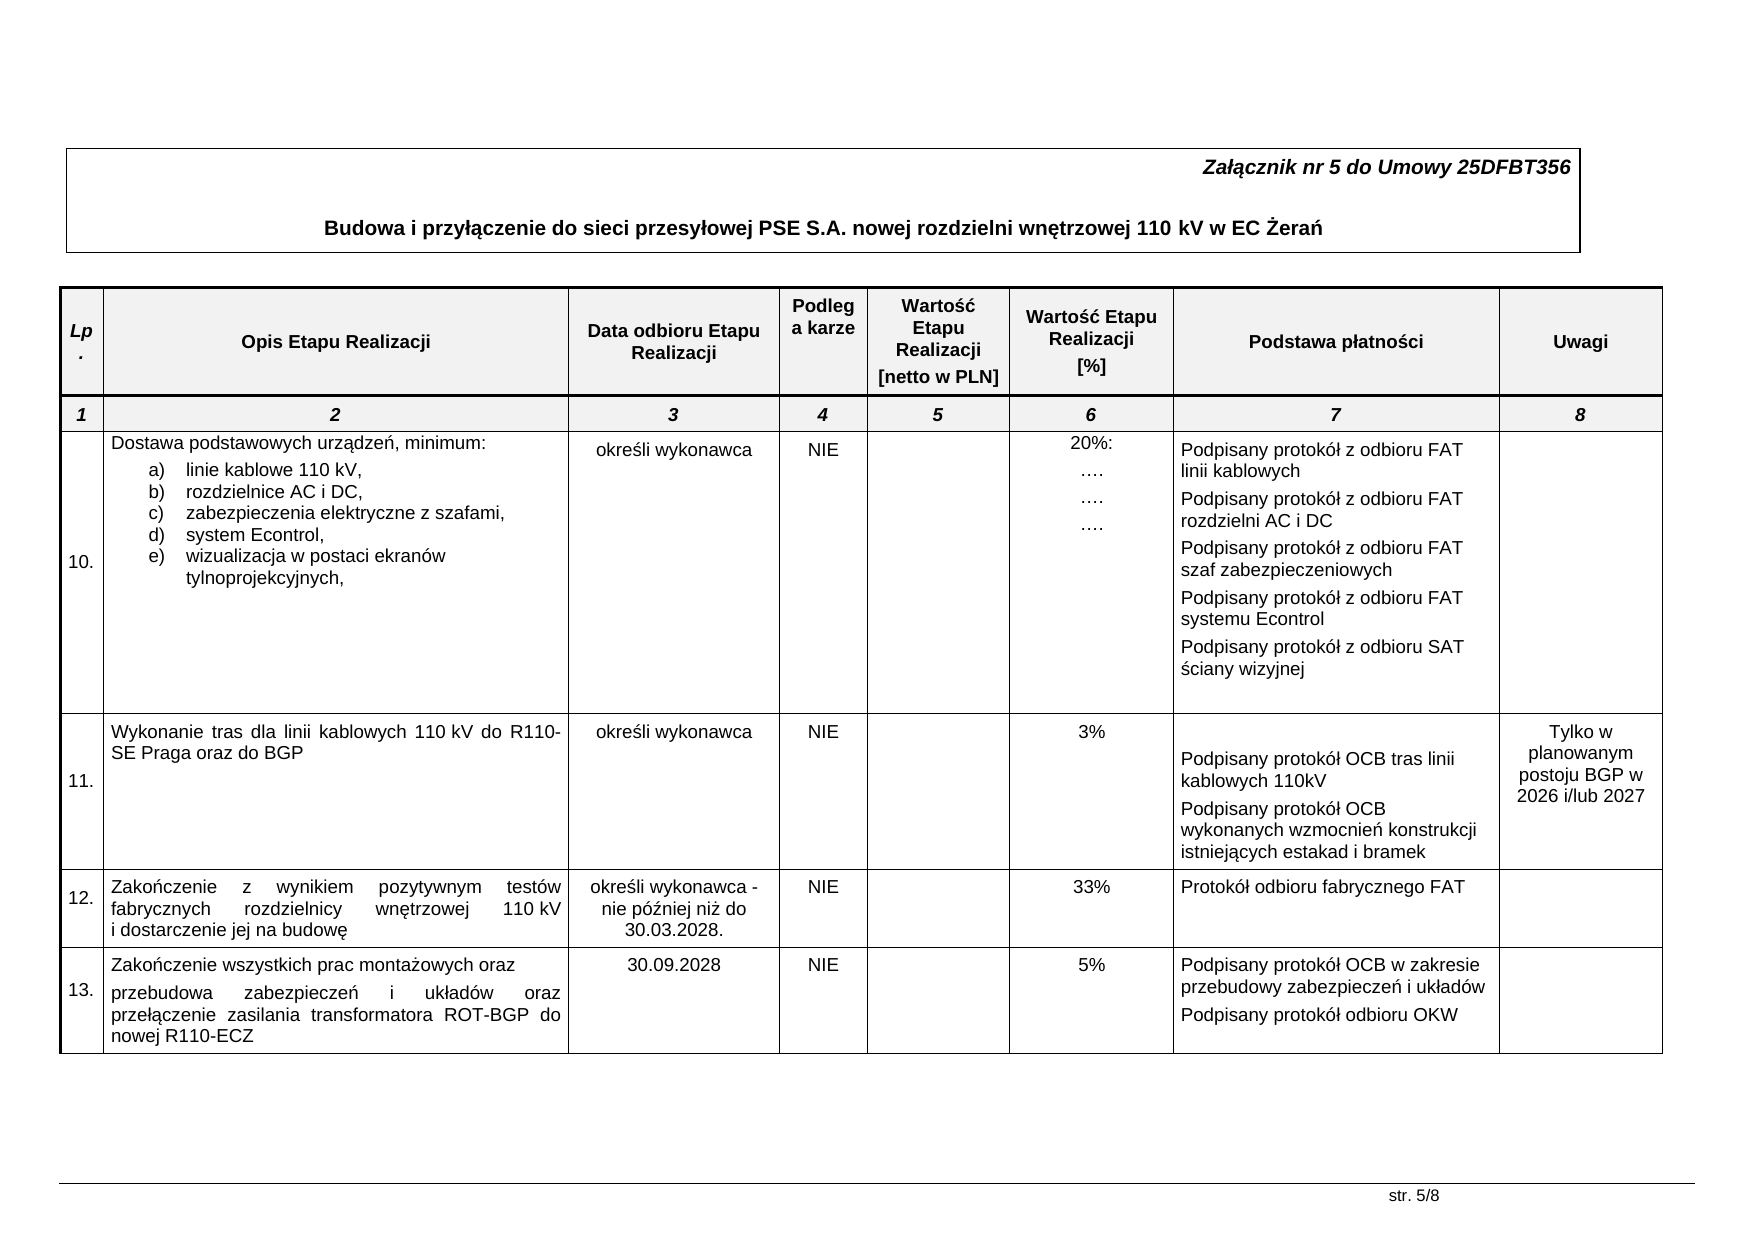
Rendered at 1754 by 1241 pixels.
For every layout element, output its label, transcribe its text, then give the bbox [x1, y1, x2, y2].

table_cell Zakończenie z wynikiem pozytywnym testów fabrycznych rozdzielnicy wnętrzowej 110 kV i dostarczenie jej na budowę [104, 870, 568, 947]
table_cell 30.09.2028 [569, 948, 779, 1053]
table_header Wartość Etapu Realizacji [netto w PLN] [868, 289, 1009, 394]
table_cell [62, 714, 103, 868]
table_header Lp. [62, 289, 103, 394]
table_cell 2 [104, 397, 568, 431]
table_header Podstawa płatności [1174, 289, 1499, 394]
table_cell [62, 432, 103, 713]
table_cell Podpisany protokół OCB w zakresie przebudowy zabezpieczeń i układów Podpisany protokół odbioru OKW [1174, 948, 1499, 1053]
table_cell [1500, 948, 1662, 1053]
table_cell 20%: …. …. …. [1010, 432, 1173, 713]
table_cell [868, 432, 1009, 713]
table_cell Podpisany protokół OCB tras linii kablowych 110kV Podpisany protokół OCB wykonanych wzmocnień konstrukcji istniejących estakad i bramek [1174, 714, 1499, 868]
table_cell NIE [780, 948, 867, 1053]
table_cell 8 [1500, 397, 1662, 431]
table_cell [1500, 870, 1662, 947]
table_header Uwagi [1500, 289, 1662, 394]
table_cell Zakończenie wszystkich prac montażowych oraz przebudowa zabezpieczeń i układów oraz przełączenie zasilania transformatora ROT-BGP do nowej R110-ECZ [104, 948, 568, 1053]
table_header Podlega karze [780, 289, 867, 394]
table_cell [868, 948, 1009, 1053]
table_cell 5 [868, 397, 1009, 431]
table_cell [62, 948, 103, 1053]
table_cell Wykonanie tras dla linii kablowych 110 kV do R110-SE Praga oraz do BGP [104, 714, 568, 868]
table_cell 3% [1010, 714, 1173, 868]
table_cell określi wykonawca - nie później niż do 30.03.2028. [569, 870, 779, 947]
table_cell NIE [780, 714, 867, 868]
table_header Data odbioru Etapu Realizacji [569, 289, 779, 394]
table_cell [868, 714, 1009, 868]
table_cell 5% [1010, 948, 1173, 1053]
table_cell [868, 870, 1009, 947]
table_cell [62, 870, 103, 947]
table_cell Dostawa podstawowych urządzeń, minimum: linie kablowe 110 kV, rozdzielnice AC i DC, zabezpieczenia elektryczne z szafami, system Econtrol, wizualizacja w postaci ekranów tylnoprojekcyjnych, [104, 432, 568, 713]
table_header Wartość Etapu Realizacji [%] [1010, 289, 1173, 394]
table_cell określi wykonawca [569, 714, 779, 868]
table_cell 3 [569, 397, 779, 431]
table_cell 1 [62, 397, 103, 431]
table_cell 33% [1010, 870, 1173, 947]
table_cell Podpisany protokół z odbioru FAT linii kablowych Podpisany protokół z odbioru FAT rozdzielni AC i DC Podpisany protokół z odbioru FAT szaf zabezpieczeniowych Podpisany protokół z odbioru FAT systemu Econtrol Podpisany protokół z odbioru SAT ściany wizyjnej [1174, 432, 1499, 713]
table_cell NIE [780, 870, 867, 947]
table_cell 7 [1174, 397, 1499, 431]
table_cell określi wykonawca [569, 432, 779, 713]
table_header Opis Etapu Realizacji [104, 289, 568, 394]
table_cell Protokół odbioru fabrycznego FAT [1174, 870, 1499, 947]
table_cell NIE [780, 432, 867, 713]
table_cell 4 [780, 397, 867, 431]
table_cell 6 [1010, 397, 1173, 431]
table_cell Tylko w planowanym postoju BGP w 2026 i/lub 2027 [1500, 714, 1662, 868]
table_cell [1500, 432, 1662, 713]
